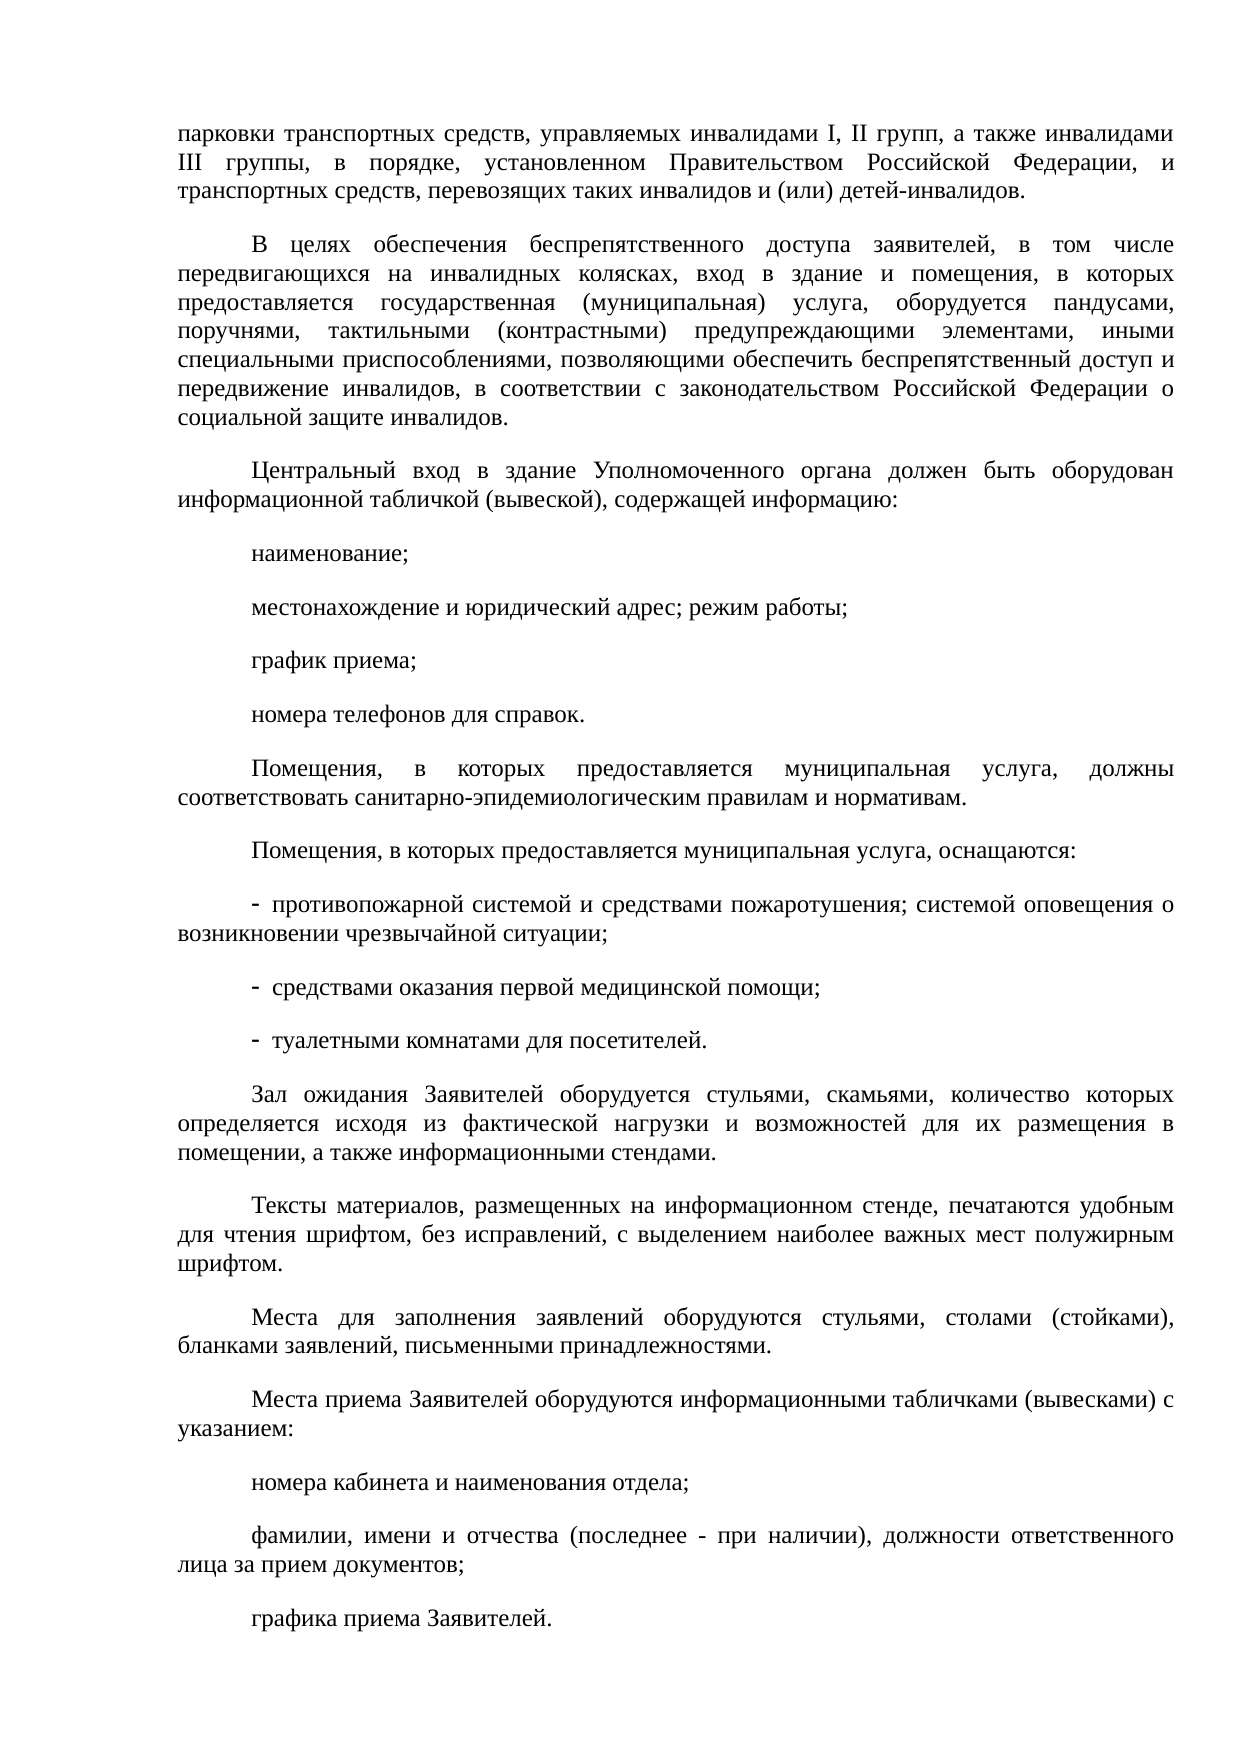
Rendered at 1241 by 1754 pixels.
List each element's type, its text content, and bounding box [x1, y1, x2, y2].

text Зал ожидания Заявителей оборудуется стульями, скамьями, количество которых определяется исходя из фактической нагрузки и возможностей для их размещения в помещении, а также информационными стендами. [177, 1079, 1175, 1166]
text Места для заполнения заявлений оборудуются стульями, столами (стойками), бланками заявлений, письменными принадлежностями. [177, 1302, 1175, 1359]
list туалетными комнатами для посетителей. [177, 1026, 1175, 1054]
text Помещения, в которых предоставляется муниципальная услуга, должны соответствовать санитарно-эпидемиологическим правилам и нормативам. [177, 753, 1175, 811]
text наименование; [177, 538, 1175, 567]
text Тексты материалов, размещенных на информационном стенде, печатаются удобным для чтения шрифтом, без исправлений, с выделением наиболее важных мест полужирным шрифтом. [177, 1191, 1175, 1277]
text номера кабинета и наименования отдела; [177, 1467, 1175, 1496]
text Места приема Заявителей оборудуются информационными табличками (вывесками) с указанием: [177, 1384, 1175, 1442]
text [177, 118, 1175, 204]
list средствами оказания первой медицинской помощи; [177, 972, 1175, 1001]
text график приема; [177, 646, 1175, 674]
text Центральный вход в здание Уполномоченного органа должен быть оборудован информационной табличкой (вывеской), содержащей информацию: [177, 456, 1175, 513]
list противопожарной системой и средствами пожаротушения; системой оповещения о возникновении чрезвычайной ситуации; [177, 889, 1175, 947]
text местонахождение и юридический адрес; режим работы; [177, 592, 1175, 621]
text номера телефонов для справок. [177, 699, 1175, 728]
text В целях обеспечения беспрепятственного доступа заявителей, в том числе передвигающихся на инвалидных колясках, вход в здание и помещения, в которых предоставляется государственная (муниципальная) услуга, оборудуется пандусами, поручнями, тактильными (контрастными) предупреждающими элементами, иными специальными приспособлениями, позволяющими обеспечить беспрепятственный доступ и передвижение инвалидов, в соответствии с законодательством Российской Федерации о социальной защите инвалидов. [177, 229, 1175, 431]
text Помещения, в которых предоставляется муниципальная услуга, оснащаются: [177, 836, 1175, 864]
text фамилии, имени и отчества (последнее - при наличии), должности ответственного лица за прием документов; [177, 1521, 1175, 1578]
text графика приема Заявителей. [177, 1603, 1175, 1632]
